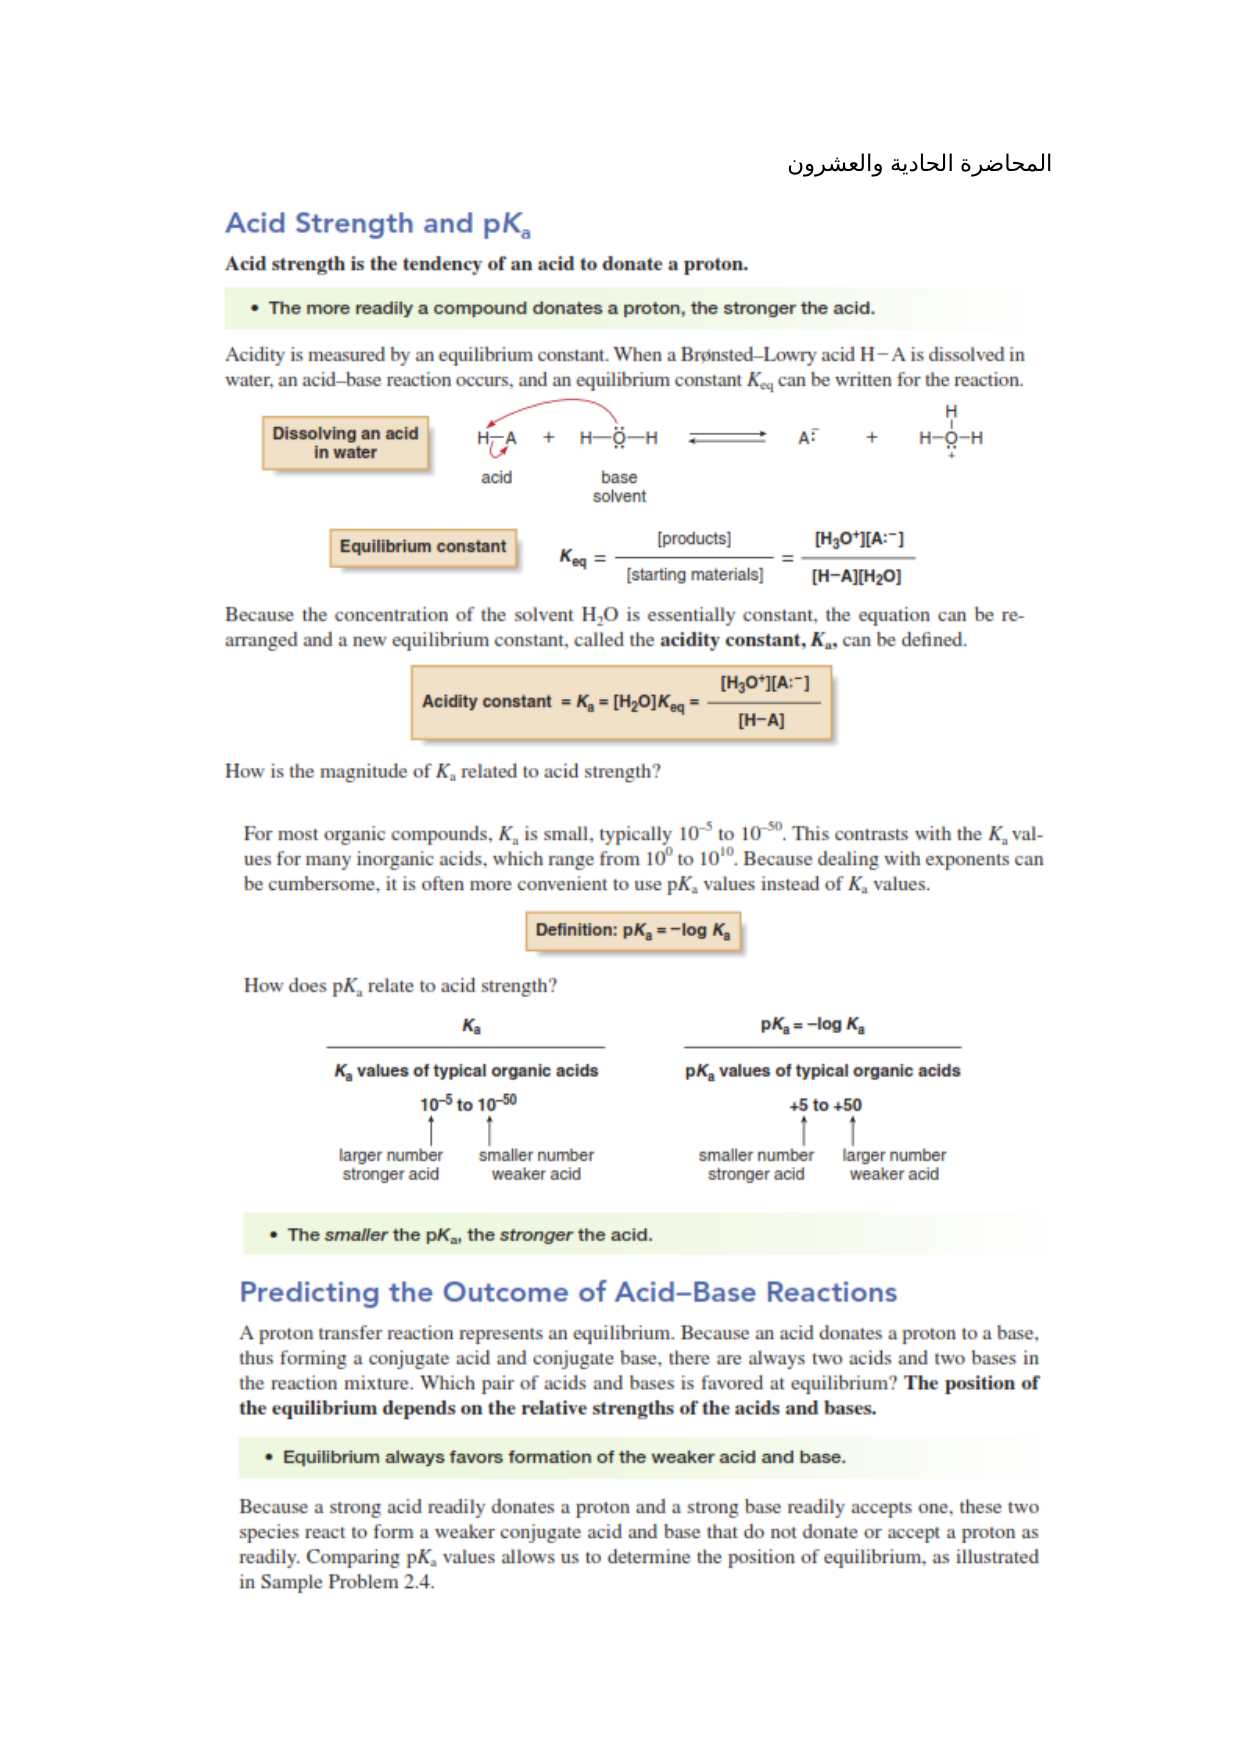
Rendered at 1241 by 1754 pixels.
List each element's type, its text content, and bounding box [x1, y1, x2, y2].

picture [207, 201, 1053, 814]
picture [229, 817, 1053, 1274]
picture [229, 1277, 1053, 1598]
text المحاضرة الحادية والعشرون [187, 150, 1053, 176]
